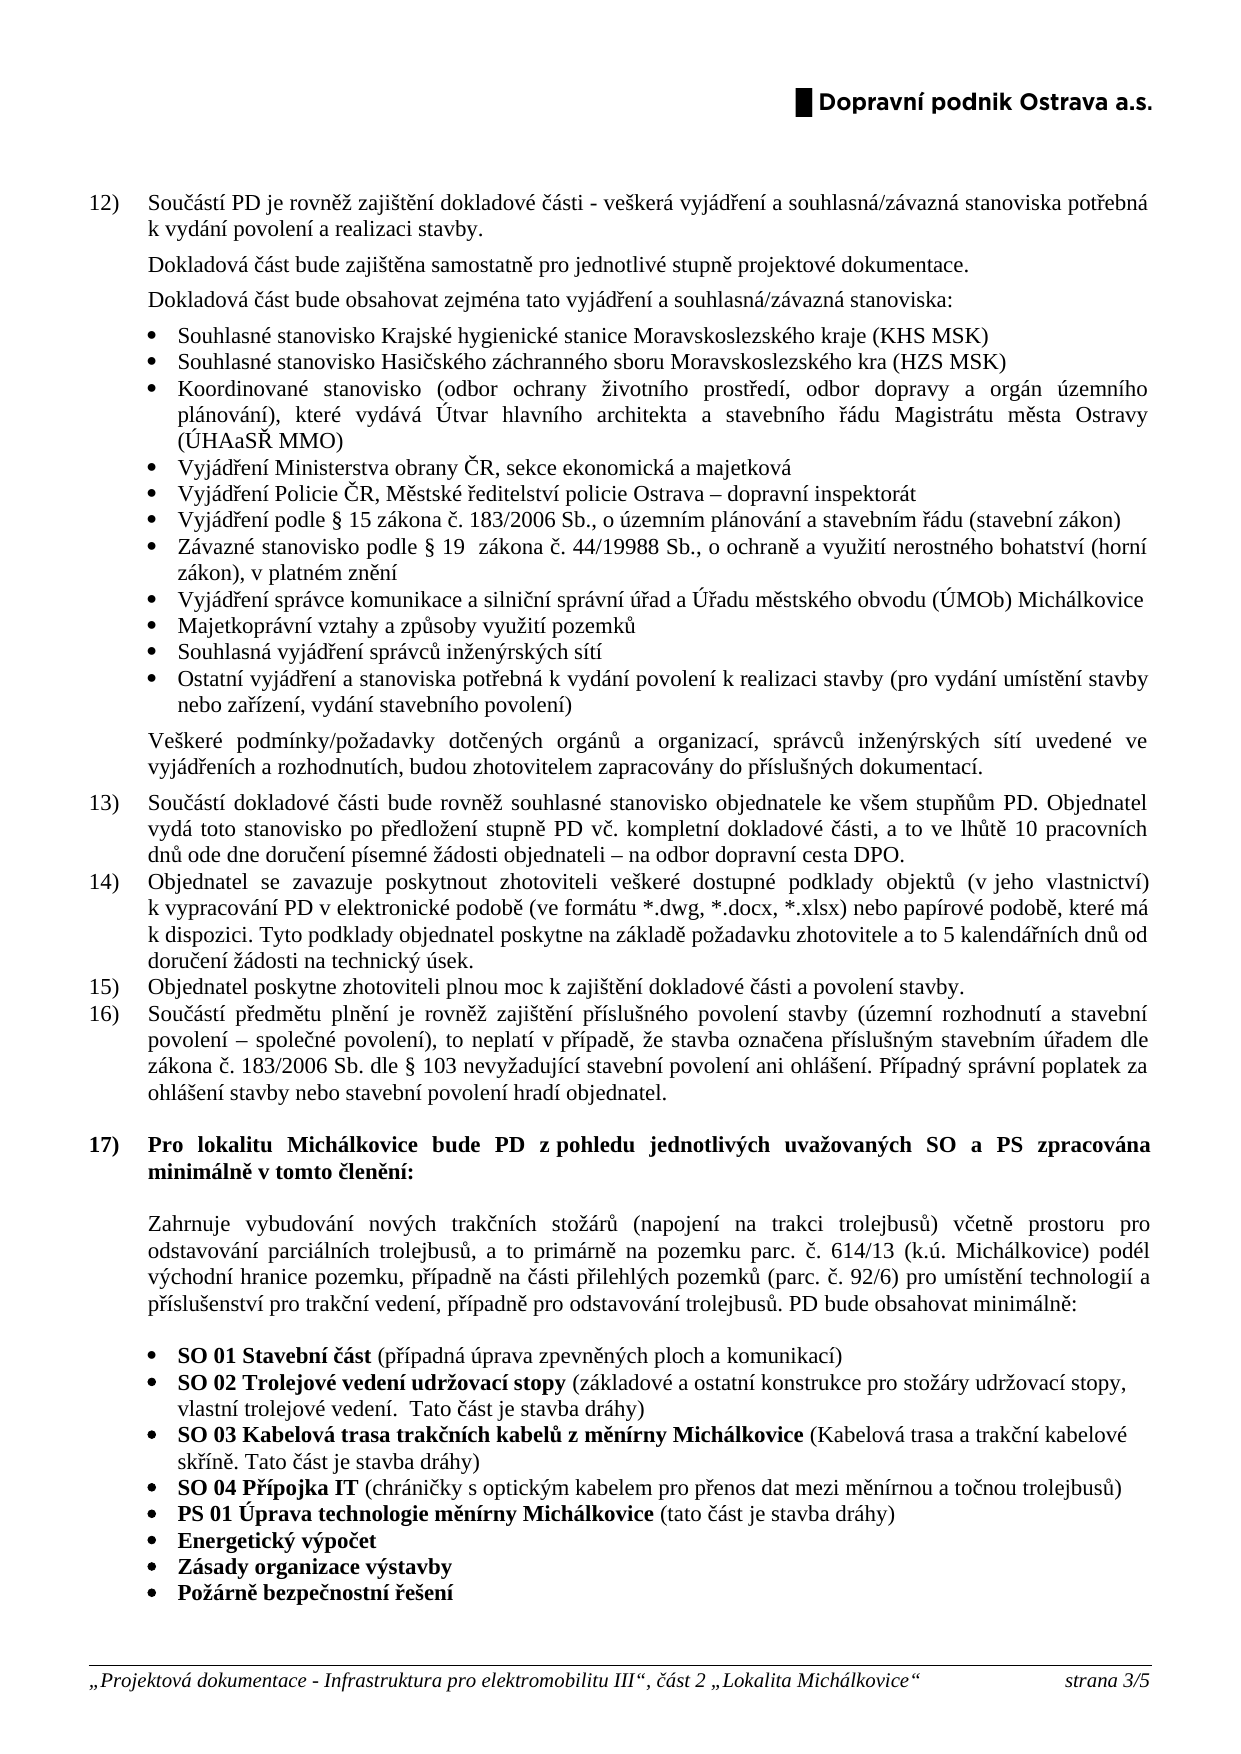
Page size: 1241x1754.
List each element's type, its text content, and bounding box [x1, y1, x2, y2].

list Součástí předmětu plnění je rovněž zajištění příslušného povolení stavby (územní rozhodnutí a stavební povolení – společné povolení), to neplatí v případě, že stavba označena příslušným stavebním úřadem dle zákona č. 183/2006 Sb. dle § 103 nevyžadující stavební povolení ani ohlášení. Případný správní poplatek za ohlášení stavby nebo stavební povolení hradí objednatel. [89, 1000, 1149, 1105]
list Vyjádření podle § 15 zákona č. 183/2006 Sb., o územním plánování a stavebním řádu (stavební zákon) [148, 507, 1149, 533]
list Energetický výpočet [148, 1527, 1152, 1553]
list Součástí dokladové části bude rovněž souhlasné stanovisko objednatele ke všem stupňům PD. Objednatel vydá toto stanovisko po předložení stupně PD vč. kompletní dokladové části, a to ve lhůtě 10 pracovních dnů ode dne doručení písemné žádosti objednateli – na odbor dopravní cesta DPO. [89, 789, 1149, 868]
list Objednatel poskytne zhotoviteli plnou moc k zajištění dokladové části a povolení stavby. [89, 973, 1149, 1000]
text Zahrnuje vybudování nových trakčních stožárů (napojení na trakci trolejbusů) včetně prostoru pro odstavování parciálních trolejbusů, a to primárně na pozemku parc. č. 614/13 (k.ú. Michálkovice) podél východní hranice pozemku, případně na části přilehlých pozemků (parc. č. 92/6) pro umístění technologií a příslušenství pro trakční vedení, případně pro odstavování trolejbusů. PD bude obsahovat minimálně: [148, 1211, 1152, 1316]
picture [795, 88, 1152, 117]
list Pro lokalitu Michálkovice bude PD z pohledu jednotlivých uvažovaných SO a PS zpracována minimálně v tomto členění: [89, 1131, 1152, 1184]
list Souhlasná vyjádření správců inženýrských sítí [148, 638, 1149, 665]
text Dokladová část bude obsahovat zejména tato vyjádření a souhlasná/závazná stanoviska: [148, 286, 1149, 313]
list Vyjádření Policie ČR, Městské ředitelství policie Ostrava – dopravní inspektorát [148, 480, 1149, 507]
list Objednatel se zavazuje poskytnout zhotoviteli veškeré dostupné podklady objektů (v jeho vlastnictví) k vypracování PD v elektronické podobě (ve formátu *.dwg, *.docx, *.xlsx) nebo papírové podobě, které má k dispozici. Tyto podklady objednatel poskytne na základě požadavku zhotovitele a to 5 kalendářních dnů od doručení žádosti na technický úsek. [89, 868, 1149, 973]
list PS 01 Úprava technologie měnírny Michálkovice (tato část je stavba dráhy) [148, 1500, 1152, 1527]
list Majetkoprávní vztahy a způsoby využití pozemků [148, 612, 1149, 638]
list SO 01 Stavební část (případná úprava zpevněných ploch a komunikací) [148, 1342, 1152, 1369]
list Zásady organizace výstavby [148, 1553, 1152, 1579]
list Požárně bezpečnostní řešení [148, 1579, 1152, 1606]
text Dokladová část bude zajištěna samostatně pro jednotlivé stupně projektové dokumentace. [148, 251, 1149, 277]
list Ostatní vyjádření a stanoviska potřebná k vydání povolení k realizaci stavby (pro vydání umístění stavby nebo zařízení, vydání stavebního povolení) [148, 665, 1149, 717]
list SO 04 Přípojka IT (chráničky s optickým kabelem pro přenos dat mezi měnírnou a točnou trolejbusů) [148, 1474, 1152, 1500]
text Veškeré podmínky/požadavky dotčených orgánů a organizací, správců inženýrských sítí uvedené ve vyjádřeních a rozhodnutích, budou zhotovitelem zapracovány do příslušných dokumentací. [148, 727, 1149, 779]
list Závazné stanovisko podle § 19 zákona č. 44/19988 Sb., o ochraně a využití nerostného bohatství (horní zákon), v platném znění [148, 533, 1149, 586]
list SO 03 Kabelová trasa trakčních kabelů z měnírny Michálkovice (Kabelová trasa a trakční kabelové skříně. Tato část je stavba dráhy) [148, 1421, 1152, 1474]
list SO 02 Trolejové vedení udržovací stopy (základové a ostatní konstrukce pro stožáry udržovací stopy, vlastní trolejové vedení. Tato část je stavba dráhy) [148, 1369, 1152, 1421]
list Vyjádření Ministerstva obrany ČR, sekce ekonomická a majetková [148, 454, 1149, 480]
list Souhlasné stanovisko Hasičského záchranného sboru Moravskoslezského kra (HZS MSK) [148, 348, 1149, 375]
list Souhlasné stanovisko Krajské hygienické stanice Moravskoslezského kraje (KHS MSK) [148, 322, 1149, 348]
list Vyjádření správce komunikace a silniční správní úřad a Úřadu městského obvodu (ÚMOb) Michálkovice [148, 586, 1149, 612]
list Koordinované stanovisko (odbor ochrany životního prostředí, odbor dopravy a orgán územního plánování), které vydává Útvar hlavního architekta a stavebního řádu Magistrátu města Ostravy (ÚHAaSŘ MMO) [148, 375, 1149, 454]
list Součástí PD je rovněž zajištění dokladové části - veškerá vyjádření a souhlasná/závazná stanoviska potřebná k vydání povolení a realizaci stavby. [89, 188, 1149, 241]
